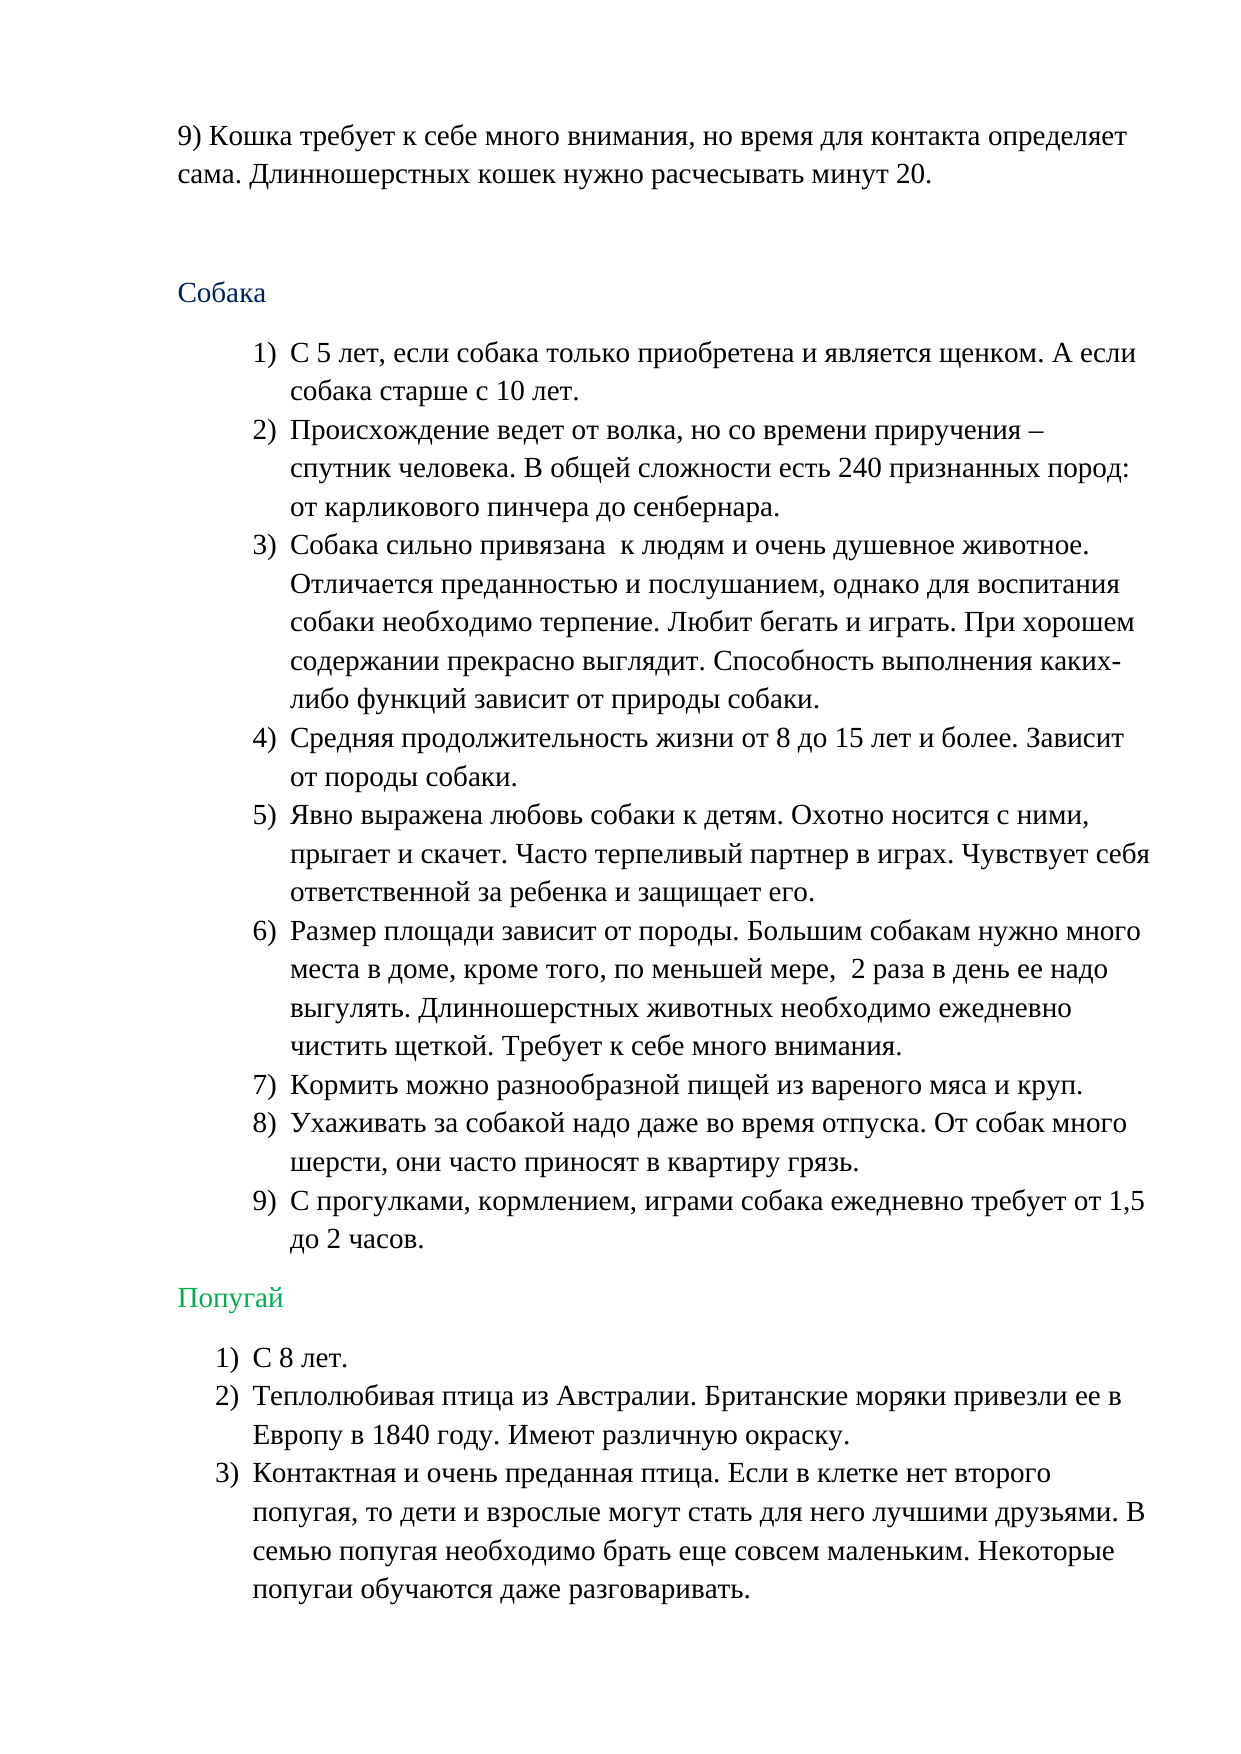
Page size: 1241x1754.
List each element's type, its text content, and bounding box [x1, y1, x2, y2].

list Происхождение ведет от волка, но со времени приручения – спутник человека. В общей сложности есть 240 признанных пород: от карликового пинчера до сенбернара. [252, 412, 1152, 522]
text Собака [177, 275, 1152, 309]
list С 5 лет, если собака только приобретена и является щенком. А если собака старше с 10 лет. [252, 335, 1152, 407]
text Попугай [177, 1281, 1152, 1314]
list Собака сильно привязана к людям и очень душевное животное. Отличается преданностью и послушанием, однако для воспитания собаки необходимо терпение. Любит бегать и играть. При хорошем содержании прекрасно выглядит. Способность выполнения каких-либо функций зависит от природы собаки. [252, 527, 1152, 715]
list Ухаживать за собакой надо даже во время отпуска. От собак много шерсти, они часто приносят в квартиру грязь. [252, 1106, 1152, 1178]
list Теплолюбивая птица из Австралии. Британские моряки привезли ее в Европу в 1840 году. Имеют различную окраску. [215, 1378, 1152, 1451]
list С 8 лет. [215, 1340, 1152, 1373]
list С прогулками, кормлением, играми собака ежедневно требует от 1,5 до 2 часов. [252, 1183, 1152, 1255]
text 9) Кошка требует к себе много внимания, но время для контакта определяет сама. Длинношерстных кошек нужно расчесывать минут 20. [177, 118, 1152, 190]
list Контактная и очень преданная птица. Если в клетке нет второго попугая, то дети и взрослые могут стать для него лучшими друзьями. В семью попугая необходимо брать еще совсем маленьким. Некоторые попугаи обучаются даже разговаривать. [215, 1456, 1152, 1605]
list Явно выражена любовь собаки к детям. Охотно носится с ними, прыгает и скачет. Часто терпеливый партнер в играх. Чувствует себя ответственной за ребенка и защищает его. [252, 797, 1152, 908]
list Кормить можно разнообразной пищей из вареного мяса и круп. [252, 1067, 1152, 1101]
list Средняя продолжительность жизни от 8 до 15 лет и более. Зависит от породы собаки. [252, 720, 1152, 792]
list Размер площади зависит от породы. Большим собакам нужно много места в доме, кроме того, по меньшей мере, 2 раза в день ее надо выгулять. Длинношерстных животных необходимо ежедневно чистить щеткой. Требует к себе много внимания. [252, 913, 1152, 1062]
